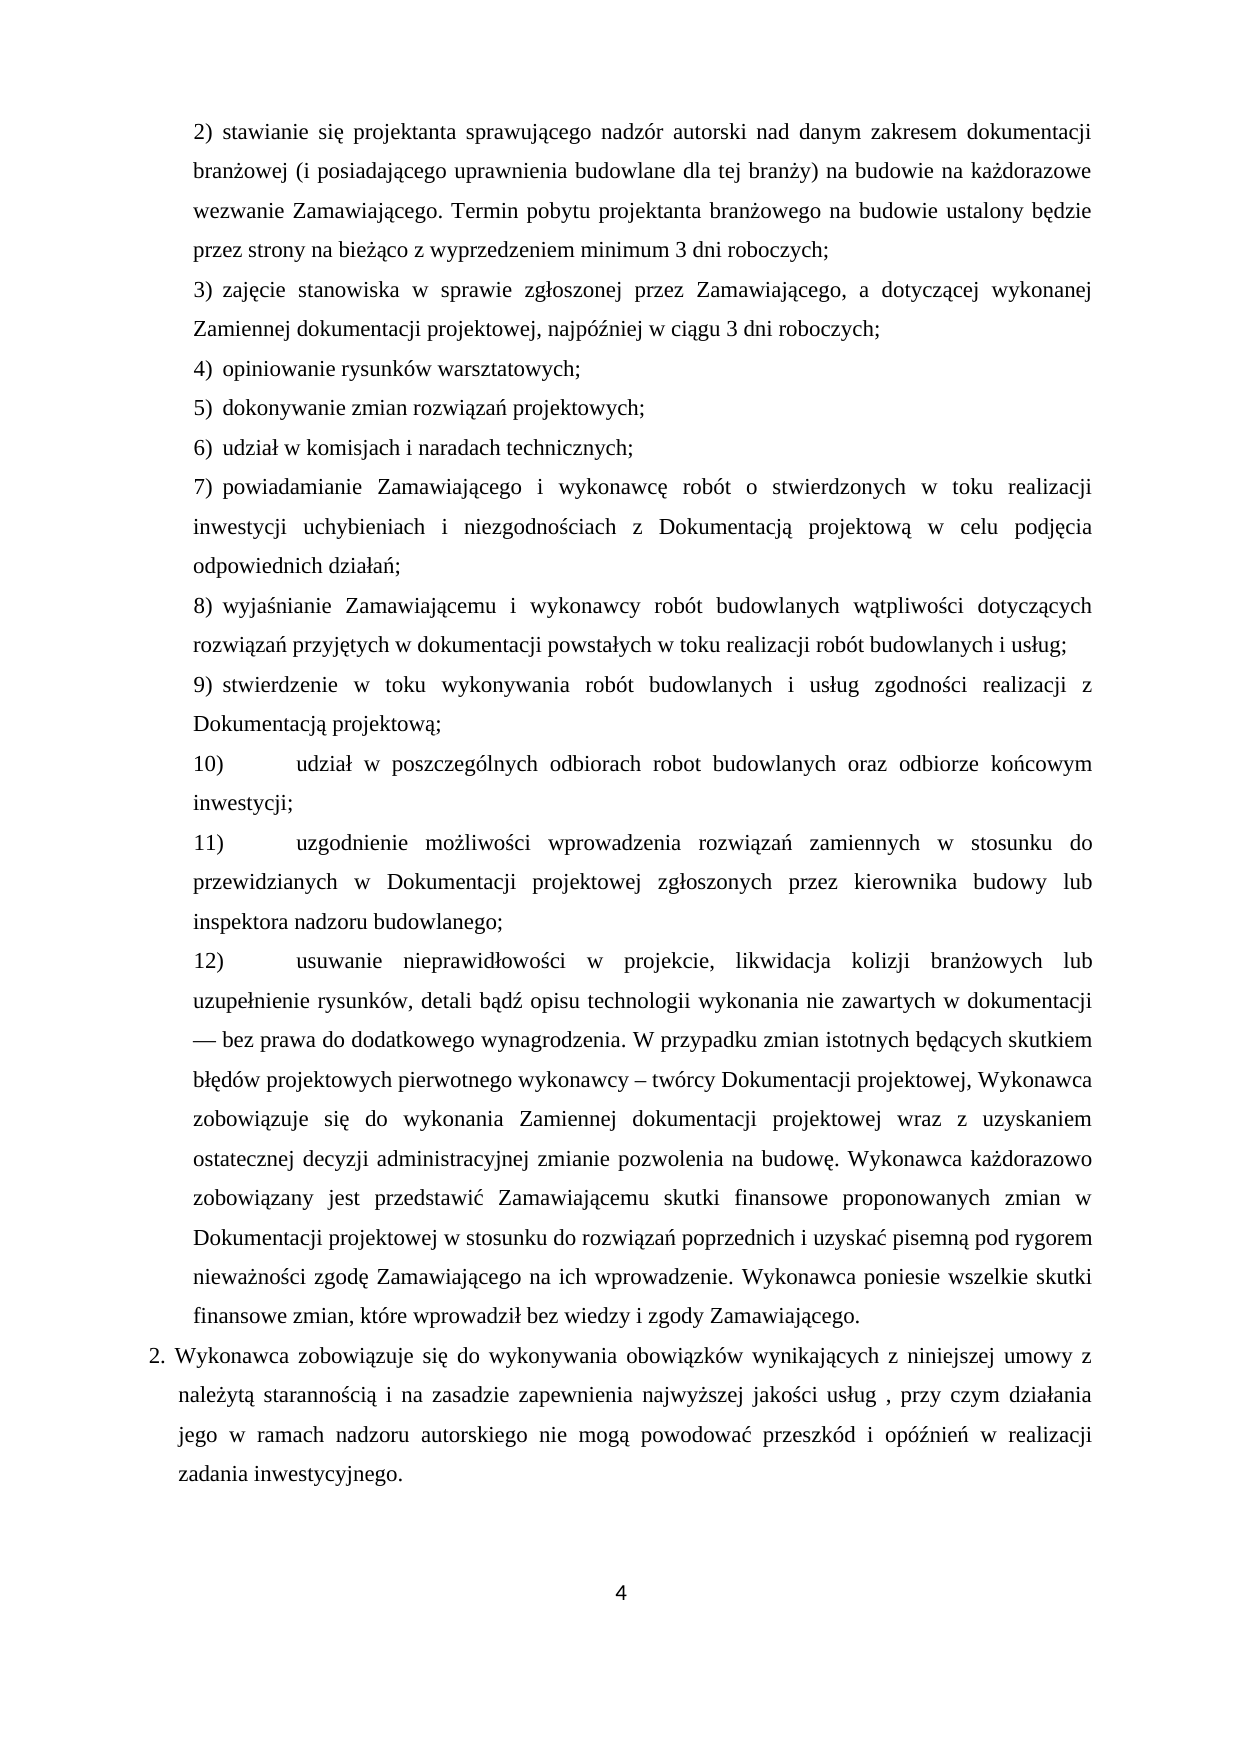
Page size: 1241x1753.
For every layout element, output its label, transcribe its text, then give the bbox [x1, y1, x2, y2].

list wyjaśnianie Zamawiającemu i wykonawcy robót budowlanych wątpliwości dotyczących rozwiązań przyjętych w dokumentacji powstałych w toku realizacji robót budowlanych i usług; [193, 592, 1093, 658]
list zajęcie stanowiska w sprawie zgłoszonej przez Zamawiającego, a dotyczącej wykonanej Zamiennej dokumentacji projektowej, najpóźniej w ciągu 3 dni roboczych; [193, 276, 1093, 342]
text 2. Wykonawca zobowiązuje się do wykonywania obowiązków wynikających z niniejszej umowy z należytą starannością i na zasadzie zapewnienia najwyższej jakości usług , przy czym działania jego w ramach nadzoru autorskiego nie mogą powodować przeszkód i opóźnień w realizacji zadania inwestycyjnego. [148, 1342, 1093, 1487]
list opiniowanie rysunków warsztatowych; [193, 355, 1093, 381]
list dokonywanie zmian rozwiązań projektowych; [193, 394, 1093, 421]
list stawianie się projektanta sprawującego nadzór autorski nad danym zakresem dokumentacji branżowej (i posiadającego uprawnienia budowlane dla tej branży) na budowie na każdorazowe wezwanie Zamawiającego. Termin pobytu projektanta branżowego na budowie ustalony będzie przez strony na bieżąco z wyprzedzeniem minimum 3 dni roboczych; [193, 118, 1093, 263]
list udział w poszczególnych odbiorach robot budowlanych oraz odbiorze końcowym inwestycji; [193, 750, 1093, 816]
list powiadamianie Zamawiającego i wykonawcę robót o stwierdzonych w toku realizacji inwestycji uchybieniach i niezgodnościach z Dokumentacją projektową w celu podjęcia odpowiednich działań; [193, 473, 1093, 579]
list usuwanie nieprawidłowości w projekcie, likwidacja kolizji branżowych lub uzupełnienie rysunków, detali bądź opisu technologii wykonania nie zawartych w dokumentacji — bez prawa do dodatkowego wynagrodzenia. W przypadku zmian istotnych będących skutkiem błędów projektowych pierwotnego wykonawcy – twórcy Dokumentacji projektowej, Wykonawca zobowiązuje się do wykonania Zamiennej dokumentacji projektowej wraz z uzyskaniem ostatecznej decyzji administracyjnej zmianie pozwolenia na budowę. Wykonawca każdorazowo zobowiązany jest przedstawić Zamawiającemu skutki finansowe proponowanych zmian w Dokumentacji projektowej w stosunku do rozwiązań poprzednich i uzyskać pisemną pod rygorem nieważności zgodę Zamawiającego na ich wprowadzenie. Wykonawca poniesie wszelkie skutki finansowe zmian, które wprowadził bez wiedzy i zgody Zamawiającego. [193, 947, 1093, 1329]
list stwierdzenie w toku wykonywania robót budowlanych i usług zgodności realizacji z Dokumentacją projektową; [193, 671, 1093, 737]
list uzgodnienie możliwości wprowadzenia rozwiązań zamiennych w stosunku do przewidzianych w Dokumentacji projektowej zgłoszonych przez kierownika budowy lub inspektora nadzoru budowlanego; [193, 829, 1093, 934]
list udział w komisjach i naradach technicznych; [193, 434, 1093, 460]
